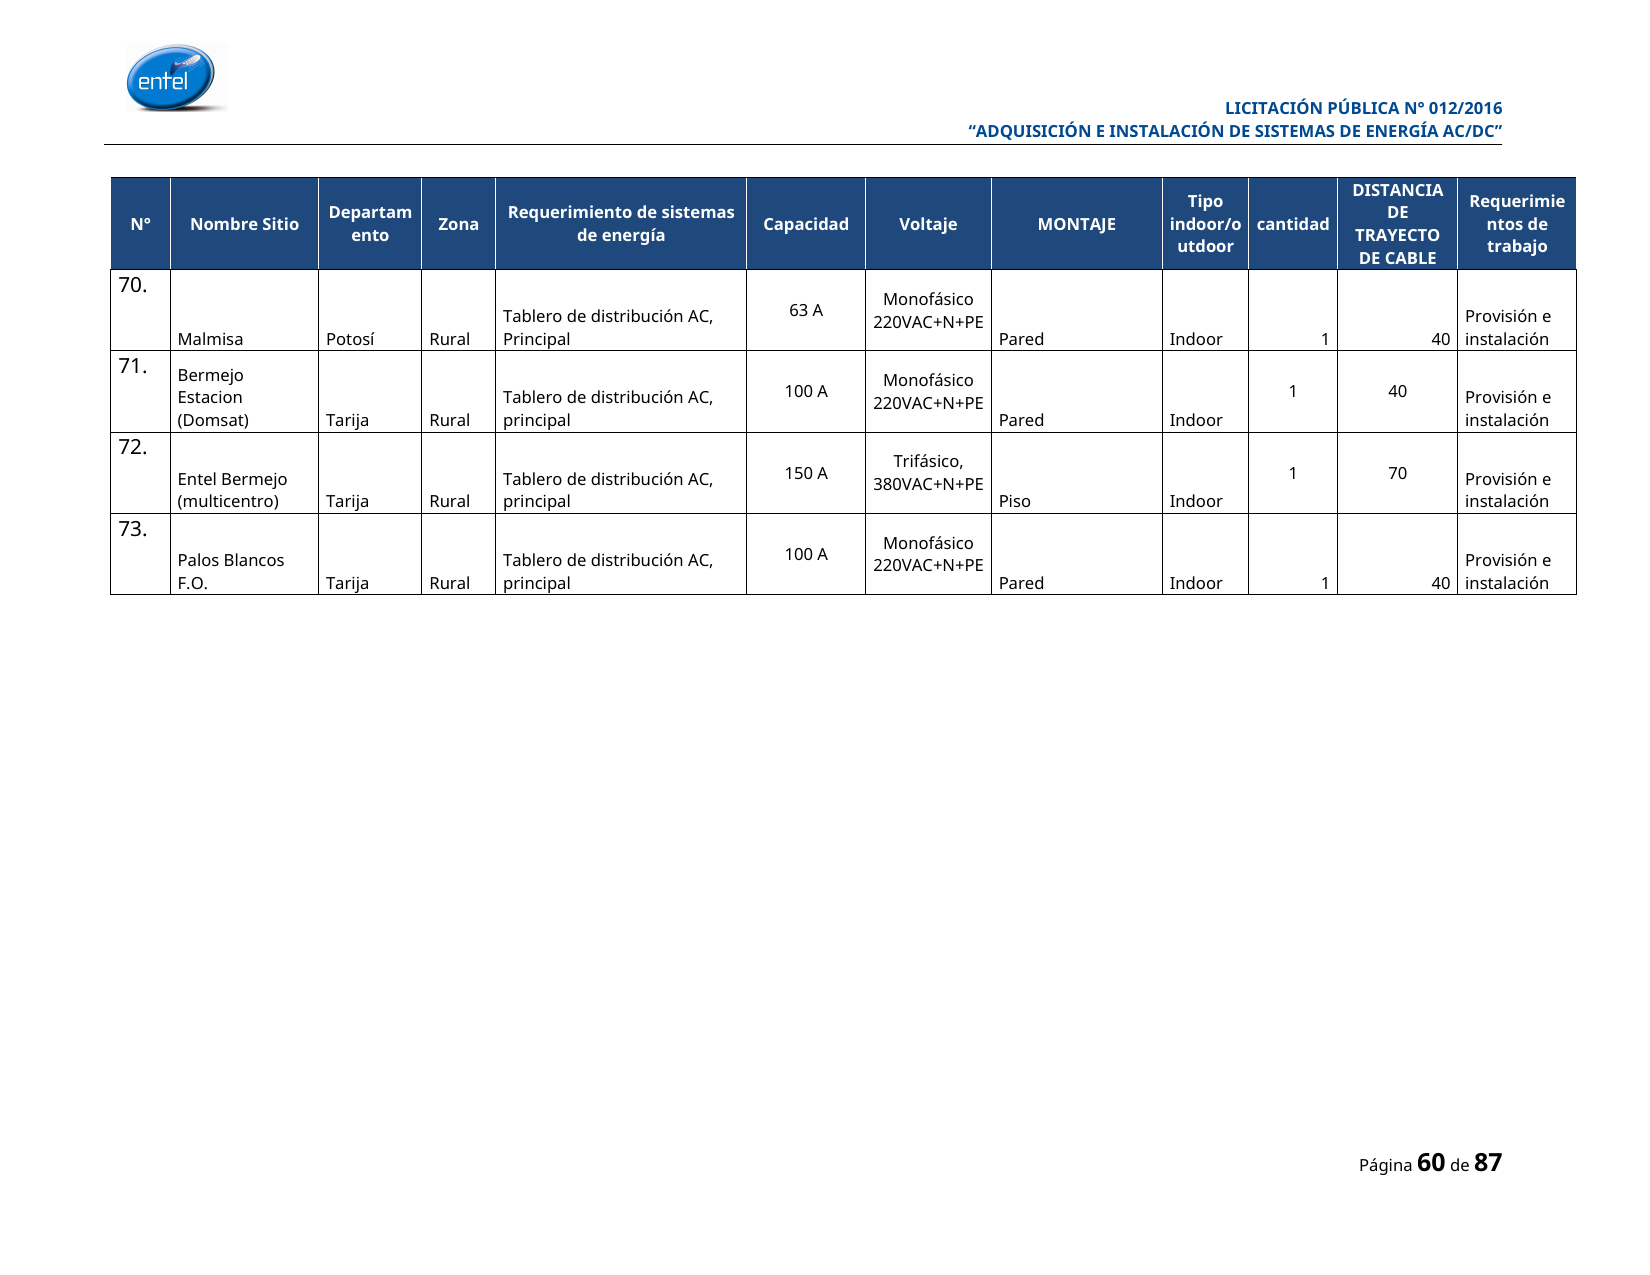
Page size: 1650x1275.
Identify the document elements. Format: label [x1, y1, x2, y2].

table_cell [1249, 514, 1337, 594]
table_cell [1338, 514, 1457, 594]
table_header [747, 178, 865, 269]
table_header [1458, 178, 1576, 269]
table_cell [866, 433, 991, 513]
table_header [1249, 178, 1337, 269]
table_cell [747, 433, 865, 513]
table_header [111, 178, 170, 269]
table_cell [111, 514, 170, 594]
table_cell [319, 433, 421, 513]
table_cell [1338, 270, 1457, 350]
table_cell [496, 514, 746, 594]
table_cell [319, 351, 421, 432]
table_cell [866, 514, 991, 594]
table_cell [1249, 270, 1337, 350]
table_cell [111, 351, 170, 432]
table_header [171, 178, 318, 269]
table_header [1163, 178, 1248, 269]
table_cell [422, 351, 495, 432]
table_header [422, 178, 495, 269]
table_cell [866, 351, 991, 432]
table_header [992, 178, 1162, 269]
picture [126, 43, 228, 112]
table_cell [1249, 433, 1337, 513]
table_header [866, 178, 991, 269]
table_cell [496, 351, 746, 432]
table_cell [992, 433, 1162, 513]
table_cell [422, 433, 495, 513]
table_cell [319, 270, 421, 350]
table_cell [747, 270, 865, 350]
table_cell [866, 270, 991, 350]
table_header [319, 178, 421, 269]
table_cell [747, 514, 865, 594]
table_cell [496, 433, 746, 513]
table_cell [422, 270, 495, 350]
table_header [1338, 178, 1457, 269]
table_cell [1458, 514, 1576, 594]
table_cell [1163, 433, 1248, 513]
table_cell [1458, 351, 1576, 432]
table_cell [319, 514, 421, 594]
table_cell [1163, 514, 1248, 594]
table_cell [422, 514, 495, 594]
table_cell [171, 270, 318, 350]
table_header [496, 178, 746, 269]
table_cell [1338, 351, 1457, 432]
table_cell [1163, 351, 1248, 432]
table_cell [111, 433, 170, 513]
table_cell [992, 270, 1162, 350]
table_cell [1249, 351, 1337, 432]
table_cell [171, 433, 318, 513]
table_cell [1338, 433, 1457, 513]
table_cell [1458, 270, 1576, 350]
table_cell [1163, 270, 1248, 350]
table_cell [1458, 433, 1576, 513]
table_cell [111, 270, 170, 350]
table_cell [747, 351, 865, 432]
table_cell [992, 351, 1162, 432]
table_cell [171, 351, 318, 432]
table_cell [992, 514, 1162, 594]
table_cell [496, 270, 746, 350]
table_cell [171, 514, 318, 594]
